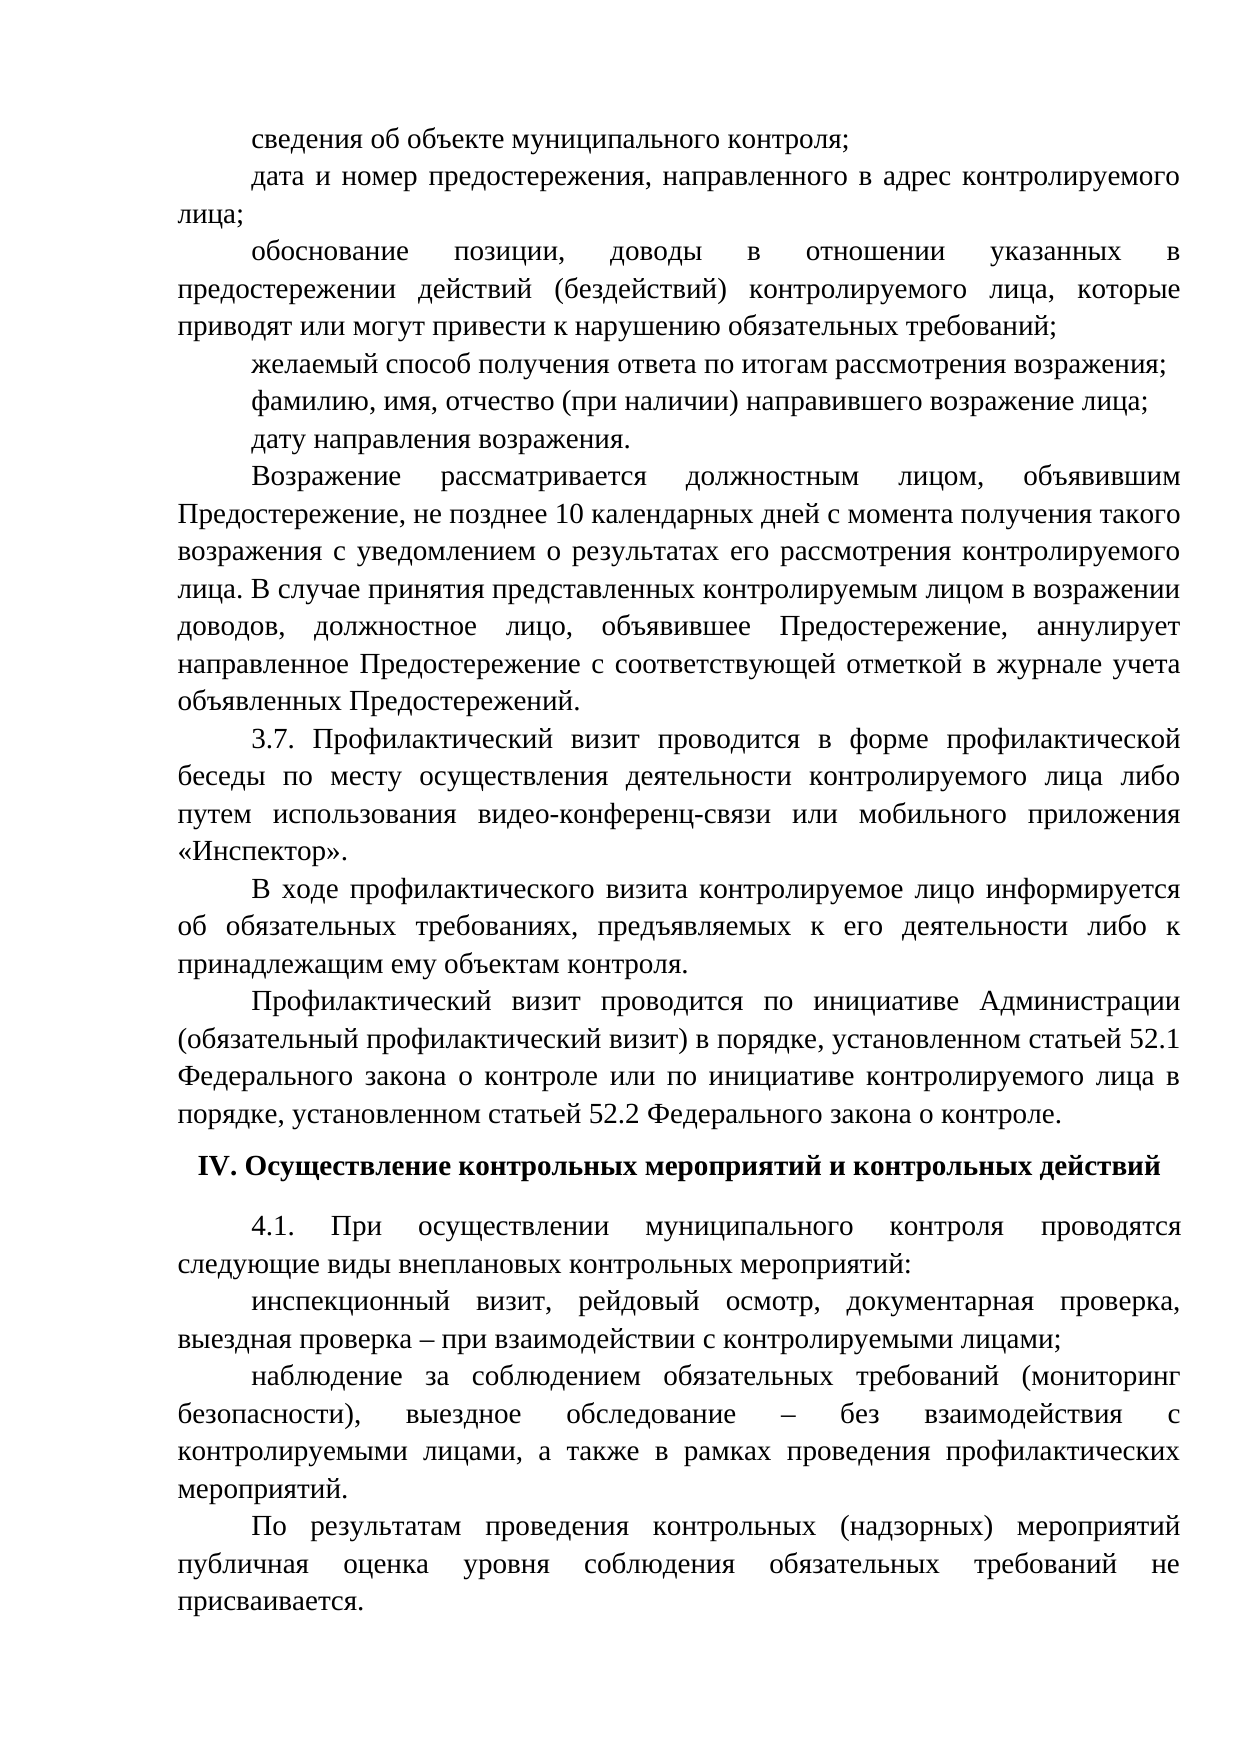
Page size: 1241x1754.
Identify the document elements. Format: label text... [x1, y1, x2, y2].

text обоснование позиции, доводы в отношении указанных в предостережении действий (бездействий) контролируемого лица, которые приводят или могут привести к нарушению обязательных требований; [177, 231, 1181, 343]
text наблюдение за соблюдением обязательных требований (мониторинг безопасности), выездное обследование – без взаимодействия с контролируемыми лицами, а также в рамках проведения профилактических мероприятий. [177, 1356, 1181, 1506]
text Возражение рассматривается должностным лицом, объявившим Предостережение, не позднее 10 календарных дней с момента получения такого возражения с уведомлением о результатах его рассмотрения контролируемого лица. В случае принятия представленных контролируемым лицом в возражении доводов, должностное лицо, объявившее Предостережение, аннулирует направленное Предостережение с соответствующей отметкой в журнале учета объявленных Предостережений. [177, 456, 1181, 718]
text Профилактический визит проводится по инициативе Администрации (обязательный профилактический визит) в порядке, установленном статьей 52.1 Федерального закона о контроле или по инициативе контролируемого лица в порядке, установленном статьей 52.2 Федерального закона о контроле. [177, 981, 1181, 1131]
text дата и номер предостережения, направленного в адрес контролируемого лица; [177, 156, 1181, 231]
text В ходе профилактического визита контролируемое лицо информируется об обязательных требованиях, предъявляемых к его деятельности либо к принадлежащим ему объектам контроля. [177, 868, 1181, 981]
text 3.7. Профилактический визит проводится в форме профилактической беседы по месту осуществления деятельности контролируемого лица либо путем использования видео-конференц-связи или мобильного приложения «Инспектор». [177, 718, 1181, 868]
text инспекционный визит, рейдовый осмотр, документарная проверка, выездная проверка – при взаимодействии с контролируемыми лицами; [177, 1281, 1181, 1356]
text желаемый способ получения ответа по итогам рассмотрения возражения; [177, 343, 1181, 381]
text По результатам проведения контрольных (надзорных) мероприятий публичная оценка уровня соблюдения обязательных требований не присваивается. [177, 1506, 1181, 1618]
text IV. Осуществление контрольных мероприятий и контрольных действий [177, 1156, 1181, 1181]
text фамилию, имя, отчество (при наличии) направившего возражение лица; [177, 381, 1181, 418]
text дату направления возражения. [177, 418, 1181, 456]
text 4.1. При осуществлении муниципального контроля проводятся следующие виды внеплановых контрольных мероприятий: [177, 1206, 1181, 1281]
text сведения об объекте муниципального контроля; [177, 118, 1181, 156]
